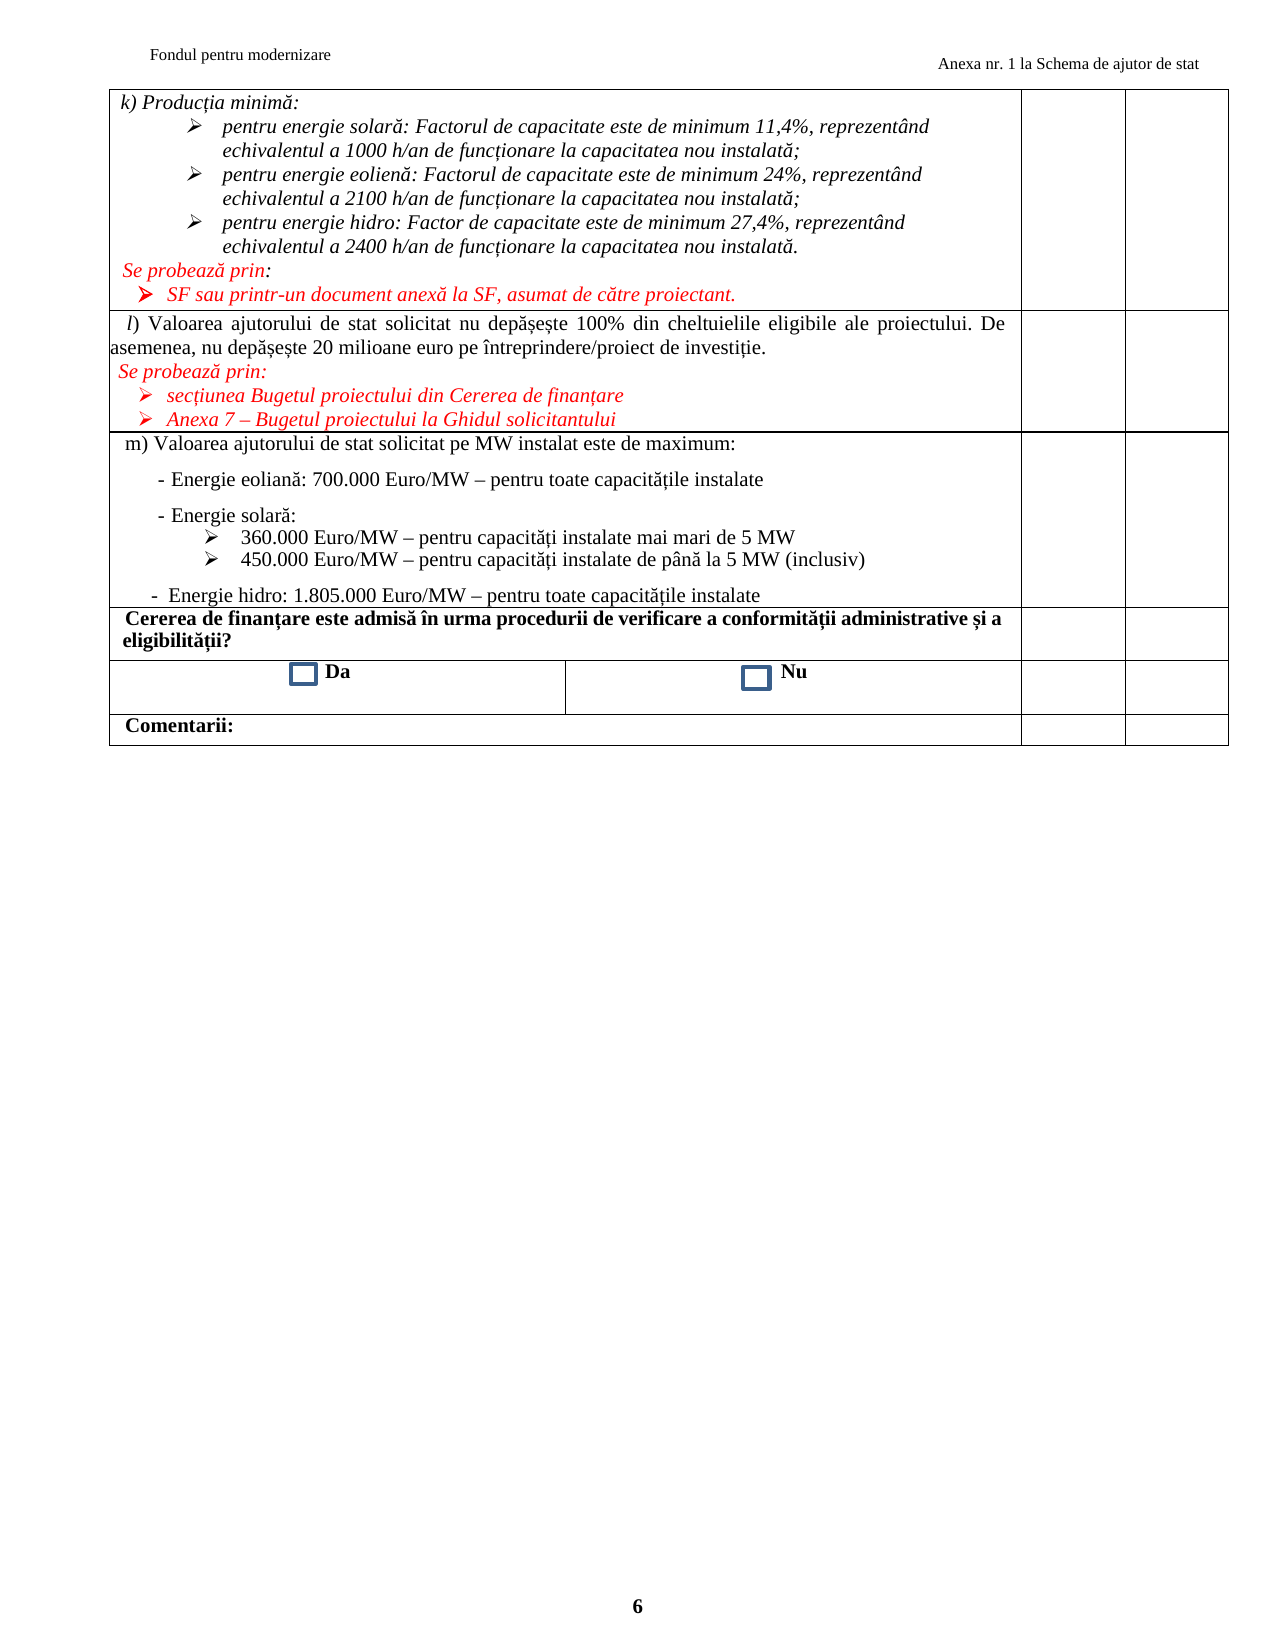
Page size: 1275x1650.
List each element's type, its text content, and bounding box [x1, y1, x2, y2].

table_cell Cererea de finanțare este admisă în urma procedurii de verificare a conformității administrative și a eligibilității? [110, 608, 1021, 660]
table_cell [1022, 90, 1125, 310]
table_cell [1022, 433, 1125, 607]
table_cell k) Producția minimă: pentru energie solară: Factorul de capacitate este de minimum 11,4%, reprezentând echivalentul a 1000 h/an de funcționare la capacitatea nou instalată; pentru energie eolienă: Factorul de capacitate este de minimum 24%, reprezentând echivalentul a 2100 h/an de funcționare la capacitatea nou instalată; pentru energie hidro: Factor de capacitate este de minimum 27,4%, reprezentând echivalentul a 2400 h/an de funcționare la capacitatea nou instalată. Se probează prin: SF sau printr-un document anexă la SF, asumat de către proiectant. [110, 90, 1021, 310]
table_cell [1022, 311, 1125, 431]
table_cell Nu [566, 661, 1021, 713]
table_cell [1126, 715, 1228, 744]
table_cell [1126, 608, 1228, 660]
table_cell Da [110, 661, 565, 713]
table_cell [1022, 661, 1125, 713]
table_cell [1126, 661, 1228, 713]
table_cell [1126, 433, 1228, 607]
table_cell [1126, 311, 1228, 431]
table_cell [1126, 90, 1228, 310]
table_cell Comentarii: [110, 715, 1021, 744]
table_cell [1022, 715, 1125, 744]
table_cell [1022, 608, 1125, 660]
table_cell l) Valoarea ajutorului de stat solicitat nu depășește 100% din cheltuielile eligibile ale proiectului. De asemenea, nu depășește 20 milioane euro pe întreprindere/proiect de investiție. Se probează prin: secțiunea Bugetul proiectului din Cererea de finanțare Anexa 7 – Bugetul proiectului la Ghidul solicitantului [110, 311, 1021, 431]
table_cell m) Valoarea ajutorului de stat solicitat pe MW instalat este de maximum: Energie eoliană: 700.000 Euro/MW – pentru toate capacitățile instalate Energie solară: 360.000 Euro/MW – pentru capacități instalate mai mari de 5 MW 450.000 Euro/MW – pentru capacități instalate de până la 5 MW (inclusiv) - Energie hidro: 1.805.000 Euro/MW – pentru toate capacitățile instalate [110, 433, 1021, 607]
